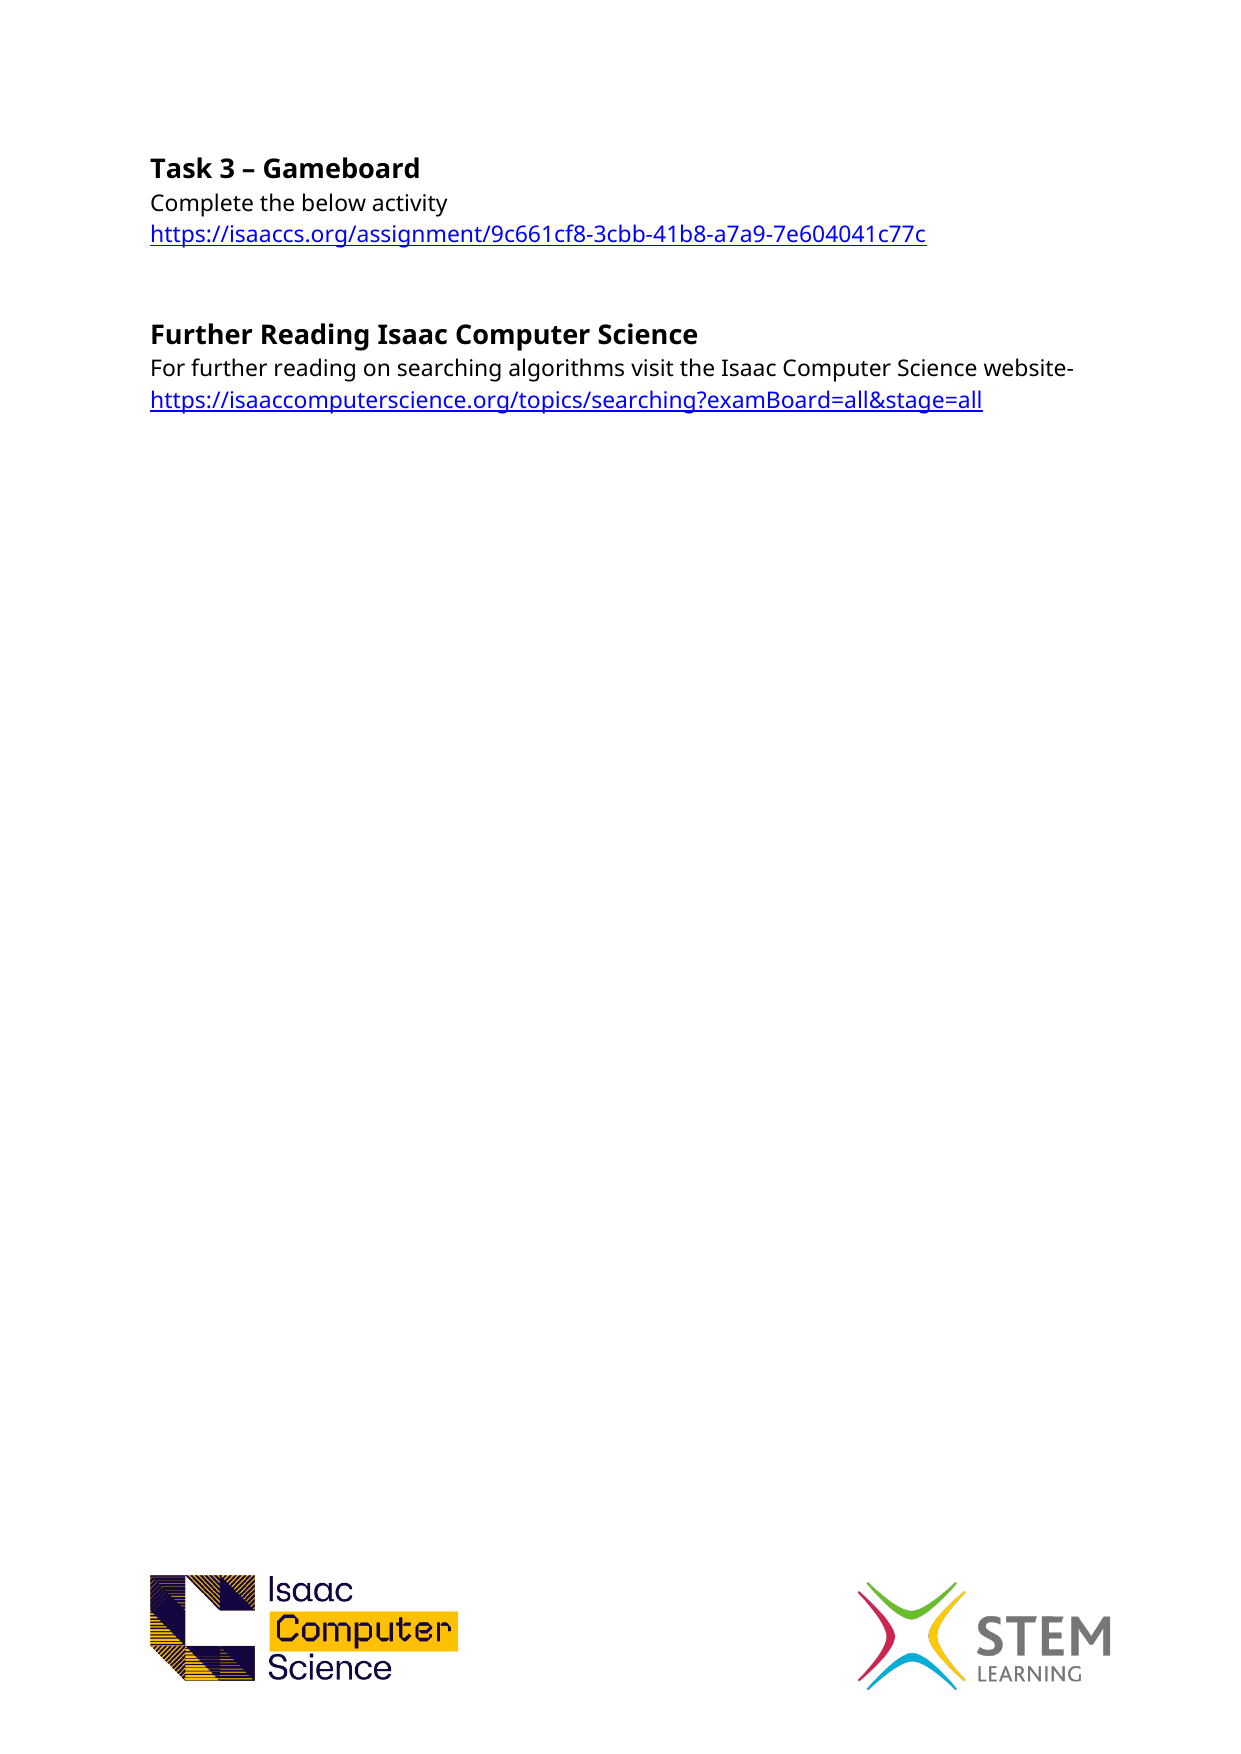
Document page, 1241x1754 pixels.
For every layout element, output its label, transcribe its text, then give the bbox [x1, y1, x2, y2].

text Further Reading Isaac Computer Science [150, 315, 1090, 352]
picture [845, 1569, 1123, 1703]
text For further reading on searching algorithms visit the Isaac Computer Science website- https://isaaccomputerscience.org/topics/searching?examBoard=all&stage=all [150, 352, 1090, 415]
text https://isaaccs.org/assignment/9c661cf8-3cbb-41b8-a7a9-7e604041c77c [150, 218, 1090, 249]
text Task 3 – Gameboard [150, 150, 1090, 187]
text Complete the below activity [150, 187, 1090, 218]
picture [150, 1575, 459, 1681]
